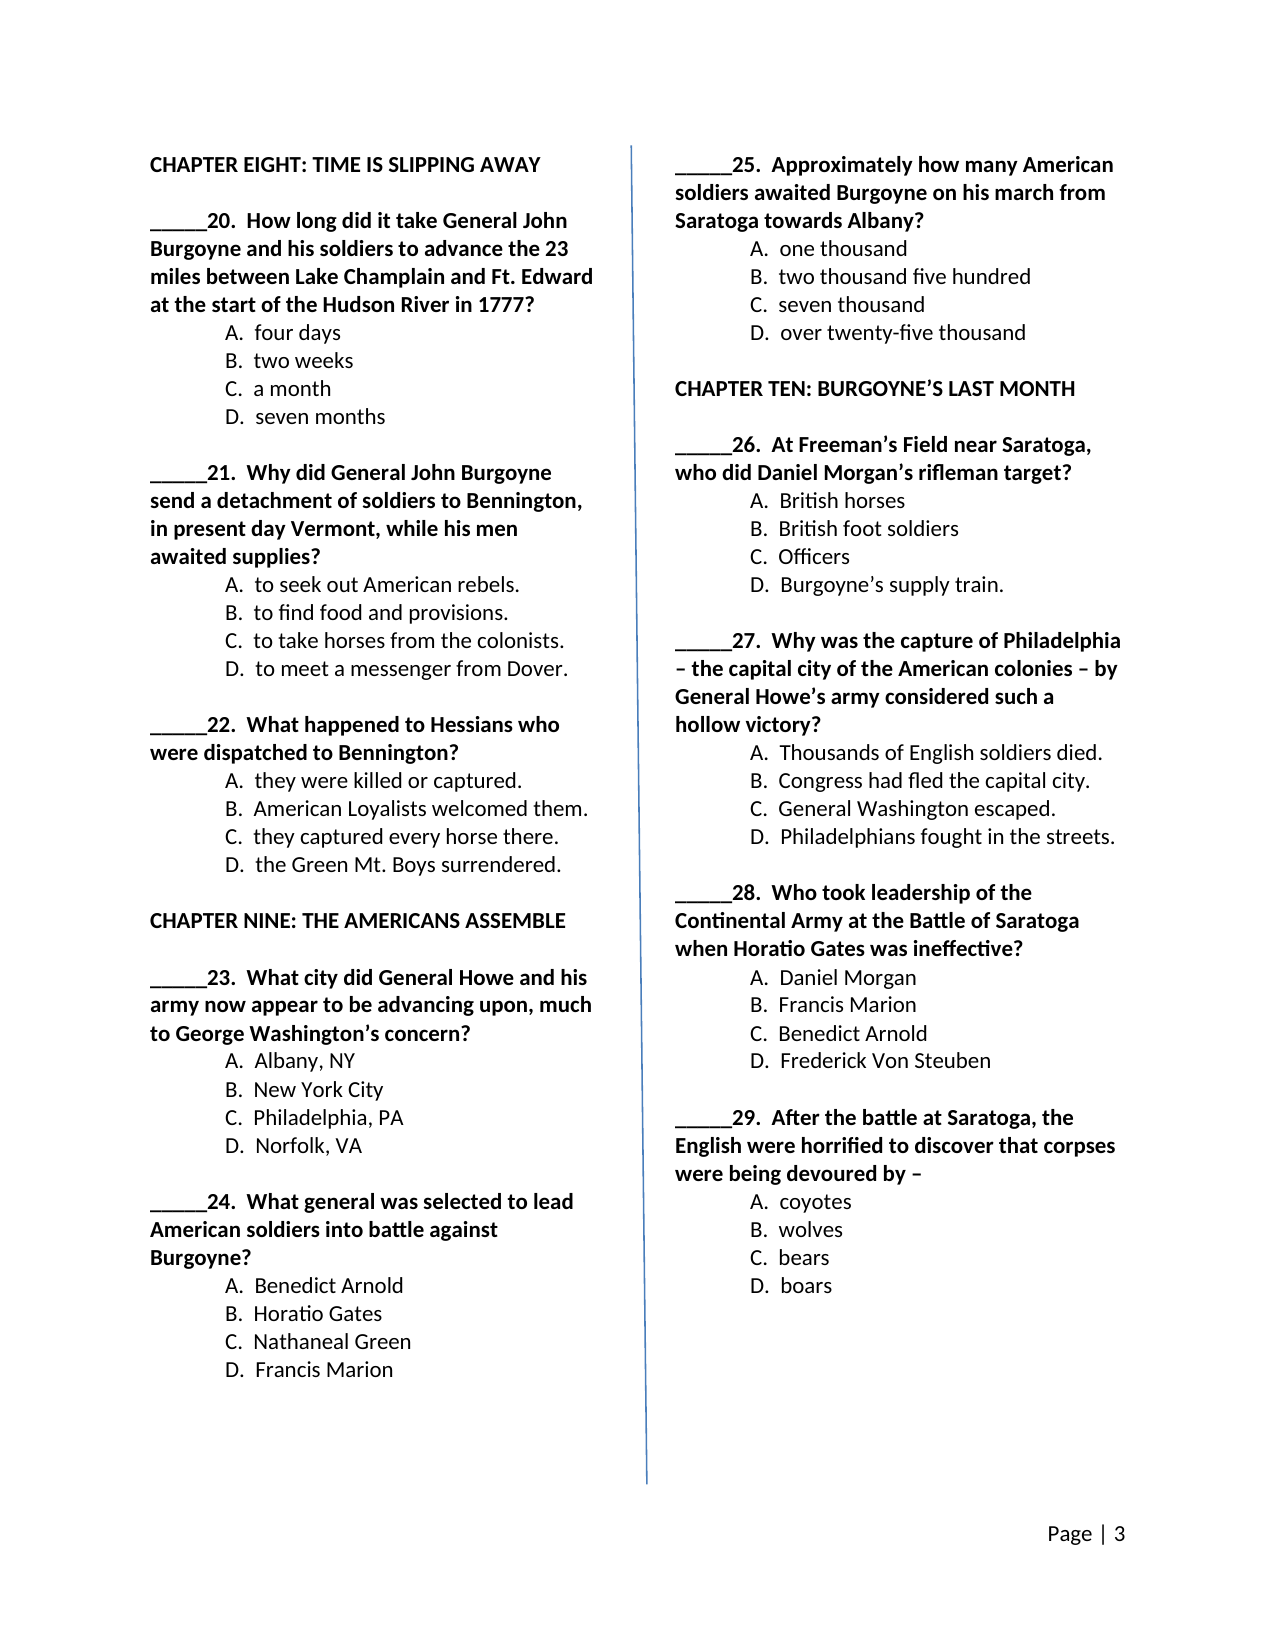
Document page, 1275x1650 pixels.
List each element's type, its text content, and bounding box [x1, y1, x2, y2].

text C. Philadelphia, PA [150, 1103, 600, 1131]
text B. Francis Marion [675, 991, 1125, 1019]
text A. one thousand [675, 234, 1125, 262]
text B. Congress had fled the capital city. [675, 766, 1125, 794]
text B. American Loyalists welcomed them. [150, 794, 600, 822]
text A. Thousands of English soldiers died. [675, 738, 1125, 766]
text B. to find food and provisions. [150, 598, 600, 626]
text A. to seek out American rebels. [150, 570, 600, 598]
text CHAPTER TEN: BURGOYNE’S LAST MONTH [675, 374, 1125, 402]
text _____25. Approximately how many American soldiers awaited Burgoyne on his march from Saratoga towards Albany? [675, 150, 1125, 234]
text D. boars [675, 1271, 1125, 1299]
text _____27. Why was the capture of Philadelphia – the capital city of the American colonies – by General Howe’s army considered such a hollow victory? [675, 626, 1125, 738]
text B. New York City [150, 1075, 600, 1103]
text A. British horses [675, 486, 1125, 514]
text D. Norfolk, VA [150, 1131, 600, 1159]
text _____24. What general was selected to lead American soldiers into battle against Burgoyne? [150, 1187, 600, 1271]
text _____26. At Freeman’s Field near Saratoga, who did Daniel Morgan’s rifleman target? [675, 430, 1125, 486]
text C. they captured every horse there. [150, 822, 600, 851]
text B. British foot soldiers [675, 514, 1125, 542]
text C. Officers [675, 542, 1125, 570]
text _____29. After the battle at Saratoga, the English were horrified to discover that corpses were being devoured by – [675, 1103, 1125, 1187]
text A. Daniel Morgan [675, 963, 1125, 991]
text A. four days [150, 318, 600, 346]
text D. seven months [150, 402, 600, 430]
text C. Nathaneal Green [150, 1327, 600, 1355]
text _____28. Who took leadership of the Continental Army at the Battle of Saratoga when Horatio Gates was ineffective? [675, 878, 1125, 963]
text D. to meet a messenger from Dover. [150, 654, 600, 682]
text C. to take horses from the colonists. [150, 626, 600, 654]
text C. bears [675, 1243, 1125, 1271]
text A. they were killed or captured. [150, 766, 600, 794]
text _____20. How long did it take General John Burgoyne and his soldiers to advance the 23 miles between Lake Champlain and Ft. Edward at the start of the Hudson River in 1777? [150, 206, 600, 318]
text B. two weeks [150, 346, 600, 374]
text D. the Green Mt. Boys surrendered. [150, 851, 600, 878]
text A. Albany, NY [150, 1047, 600, 1075]
text D. Burgoyne’s supply train. [675, 570, 1125, 598]
text _____22. What happened to Hessians who were dispatched to Bennington? [150, 710, 600, 766]
text _____23. What city did General Howe and his army now appear to be advancing upon, much to George Washington’s concern? [150, 963, 600, 1047]
text B. two thousand five hundred [675, 262, 1125, 290]
text D. over twenty-five thousand [675, 318, 1125, 346]
text D. Francis Marion [150, 1355, 600, 1383]
text A. Benedict Arnold [150, 1271, 600, 1299]
text B. wolves [675, 1215, 1125, 1243]
text A. coyotes [675, 1187, 1125, 1215]
text C. a month [150, 374, 600, 402]
text CHAPTER EIGHT: TIME IS SLIPPING AWAY [150, 150, 600, 178]
text C. seven thousand [675, 290, 1125, 318]
text C. Benedict Arnold [675, 1019, 1125, 1047]
text B. Horatio Gates [150, 1299, 600, 1327]
text D. Frederick Von Steuben [675, 1047, 1125, 1075]
text C. General Washington escaped. [675, 794, 1125, 822]
text CHAPTER NINE: THE AMERICANS ASSEMBLE [150, 907, 600, 934]
text D. Philadelphians fought in the streets. [675, 822, 1125, 851]
text _____21. Why did General John Burgoyne send a detachment of soldiers to Bennington, in present day Vermont, while his men awaited supplies? [150, 458, 600, 570]
